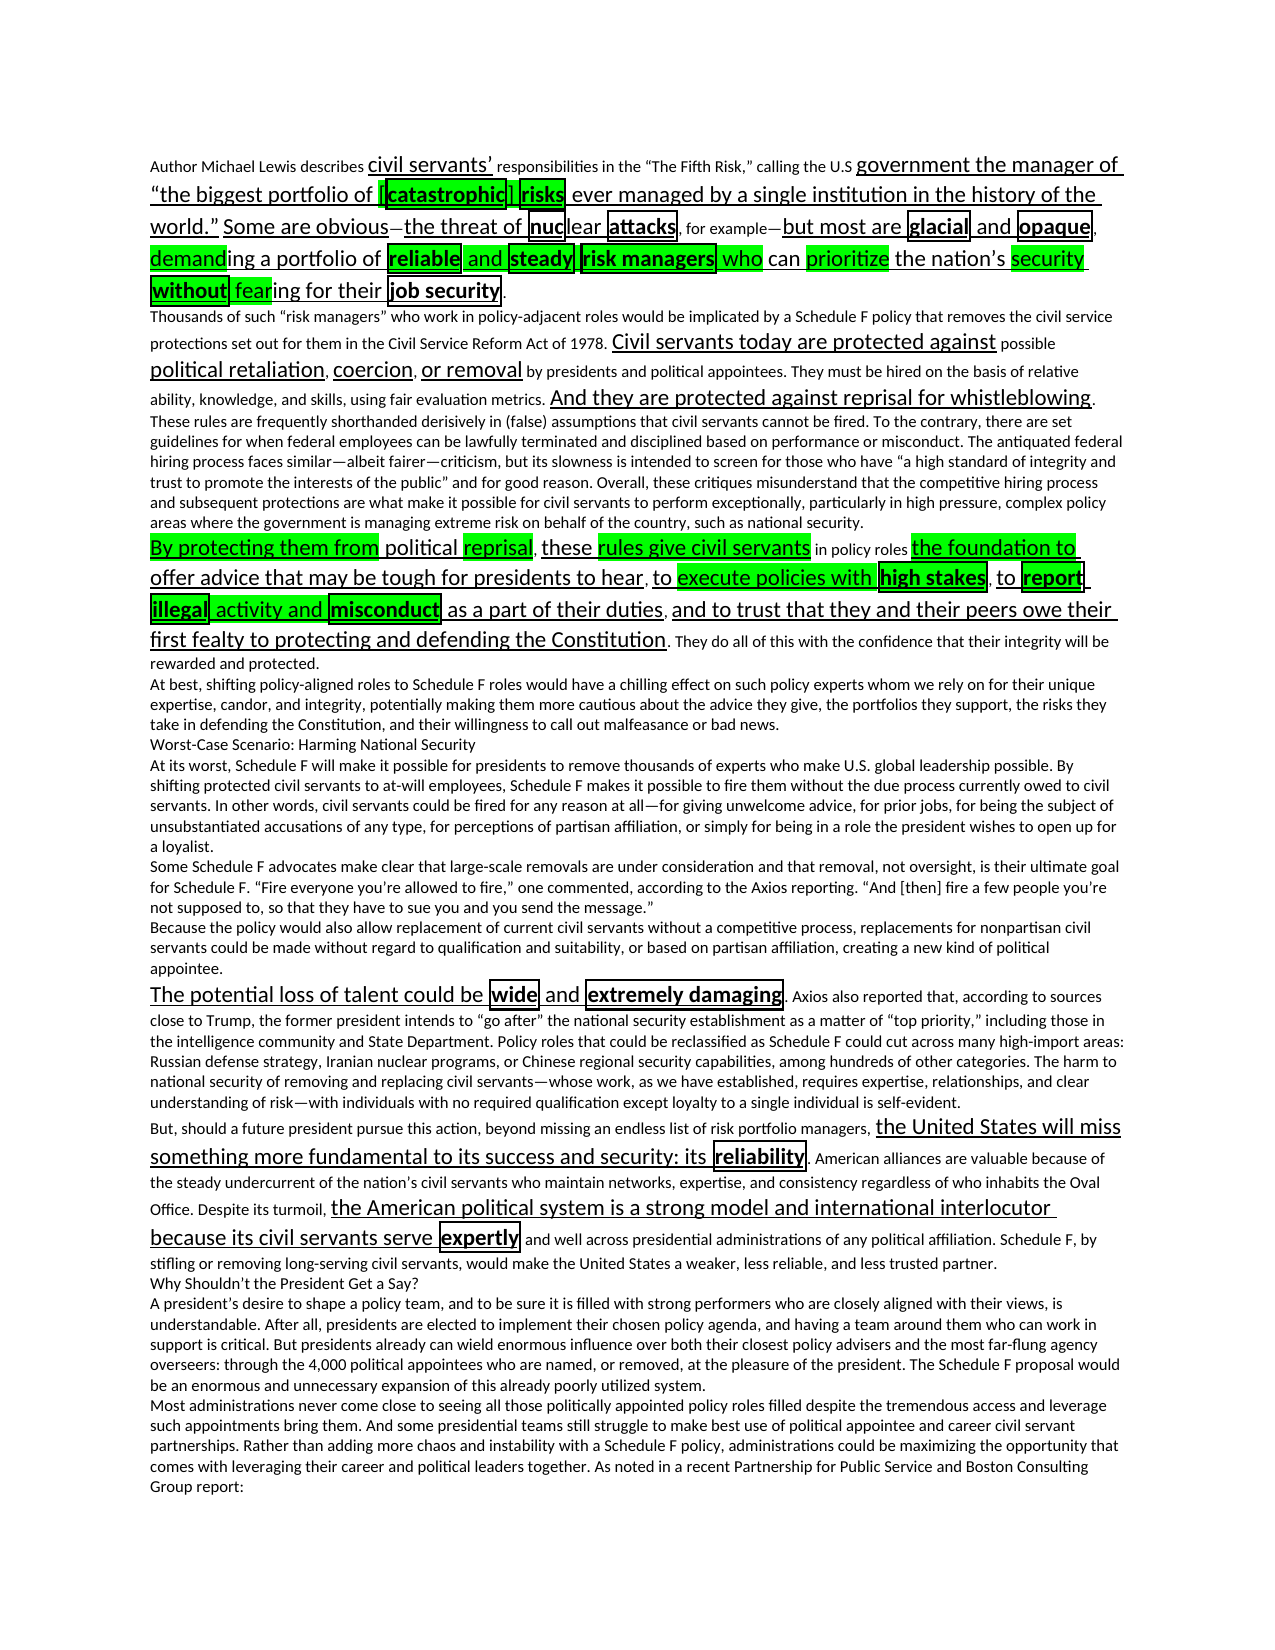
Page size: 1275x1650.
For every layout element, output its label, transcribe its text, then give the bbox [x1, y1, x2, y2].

text At its worst, Schedule F will make it possible for presidents to remove thousands of experts who make U.S. global leadership possible. By shifting protected civil servants to at-will employees, Schedule F makes it possible to fire them without the due process currently owed to civil servants. In other words, civil servants could be fired for any reason at all—for giving unwelcome advice, for prior jobs, for being the subject of unsubstantiated accusations of any type, for perceptions of partisan affiliation, or simply for being in a role the president wishes to open up for a loyalist. [150, 755, 1125, 857]
text But, should a future president pursue this action, beyond missing an endless list of risk portfolio managers, the United States will miss something more fundamental to its success and security: its reliability. American alliances are valuable because of the steady undercurrent of the nation’s civil servants who maintain networks, expertise, and consistency regardless of who inhabits the Oval Office. Despite its turmoil, the American political system is a strong model and international interlocutor because its civil servants serve expertly and well across presidential administrations of any political affiliation. Schedule F, by stifling or removing long-serving civil servants, would make the United States a weaker, less reliable, and less trusted partner. [150, 1112, 1125, 1273]
text Worst-Case Scenario: Harming National Security [150, 735, 1125, 755]
text Author Michael Lewis describes civil servants’ responsibilities in the “The Fifth Risk,” calling the U.S government the manager of “the biggest portfolio of [catastrophic] risks ever managed by a single institution in the history of the world.” Some are obvious—the threat of nuclear attacks, for example—but most are glacial and opaque, demanding a portfolio of reliable and steady risk managers who can prioritize the nation’s security without fearing for their job security. [150, 150, 1125, 307]
text Because the policy would also allow replacement of current civil servants without a competitive process, replacements for nonpartisan civil servants could be made without regard to qualification and suitability, or based on partisan affiliation, creating a new kind of political appointee. [150, 917, 1125, 978]
text Why Shouldn’t the President Get a Say? [150, 1273, 1125, 1293]
text The potential loss of talent could be wide and extremely damaging. Axios also reported that, according to sources close to Trump, the former president intends to “go after” the national security establishment as a matter of “top priority,” including those in the intelligence community and State Department. Policy roles that could be reclassified as Schedule F could cut across many high-import areas: Russian defense strategy, Iranian nuclear programs, or Chinese regional security capabilities, among hundreds of other categories. The harm to national security of removing and replacing civil servants—whose work, as we have established, requires expertise, relationships, and clear understanding of risk—with individuals with no required qualification except loyalty to a single individual is self-evident. [150, 978, 1125, 1112]
text These rules are frequently shorthanded derisively in (false) assumptions that civil servants cannot be fired. To the contrary, there are set guidelines for when federal employees can be lawfully terminated and disciplined based on performance or misconduct. The antiquated federal hiring process faces similar—albeit fairer—criticism, but its slowness is intended to screen for those who have “a high standard of integrity and trust to promote the interests of the public” and for good reason. Overall, these critiques misunderstand that the competitive hiring process and subsequent protections are what make it possible for civil servants to perform exceptionally, particularly in high pressure, complex policy areas where the government is managing extreme risk on behalf of the country, such as national security. [150, 411, 1125, 533]
text At best, shifting policy-aligned roles to Schedule F roles would have a chilling effect on such policy experts whom we rely on for their unique expertise, candor, and integrity, potentially making them more cautious about the advice they give, the portfolios they support, the risks they take in defending the Constitution, and their willingness to call out malfeasance or bad news. [150, 674, 1125, 735]
text Some Schedule F advocates make clear that large-scale removals are under consideration and that removal, not oversight, is their ultimate goal for Schedule F. “Fire everyone you’re allowed to fire,” one commented, according to the Axios reporting. “And [then] fire a few people you’re not supposed to, so that they have to sue you and you send the message.” [150, 857, 1125, 917]
text Most administrations never come close to seeing all those politically appointed policy roles filled despite the tremendous access and leverage such appointments bring them. And some presidential teams still struggle to make best use of political appointee and career civil servant partnerships. Rather than adding more chaos and instability with a Schedule F policy, administrations could be maximizing the opportunity that comes with leveraging their career and political leaders together. As noted in a recent Partnership for Public Service and Boston Consulting Group report: [150, 1395, 1125, 1497]
text By protecting them from political reprisal, these rules give civil servants in policy roles the foundation to offer advice that may be tough for presidents to hear, to execute policies with high stakes, to report illegal activity and misconduct as a part of their duties, and to trust that they and their peers owe their first fealty to protecting and defending the Constitution. They do all of this with the confidence that their integrity will be rewarded and protected. [150, 533, 1125, 674]
text Thousands of such “risk managers” who work in policy-adjacent roles would be implicated by a Schedule F policy that removes the civil service protections set out for them in the Civil Service Reform Act of 1978. Civil servants today are protected against possible political retaliation, coercion, or removal by presidents and political appointees. They must be hired on the basis of relative ability, knowledge, and skills, using fair evaluation metrics. And they are protected against reprisal for whistleblowing. [150, 307, 1125, 411]
text A president’s desire to shape a policy team, and to be sure it is filled with strong performers who are closely aligned with their views, is understandable. After all, presidents are elected to implement their chosen policy agenda, and having a team around them who can work in support is critical. But presidents already can wield enormous influence over both their closest policy advisers and the most far-flung agency overseers: through the 4,000 political appointees who are named, or removed, at the pleasure of the president. The Schedule F proposal would be an enormous and unnecessary expansion of this already poorly utilized system. [150, 1293, 1125, 1395]
